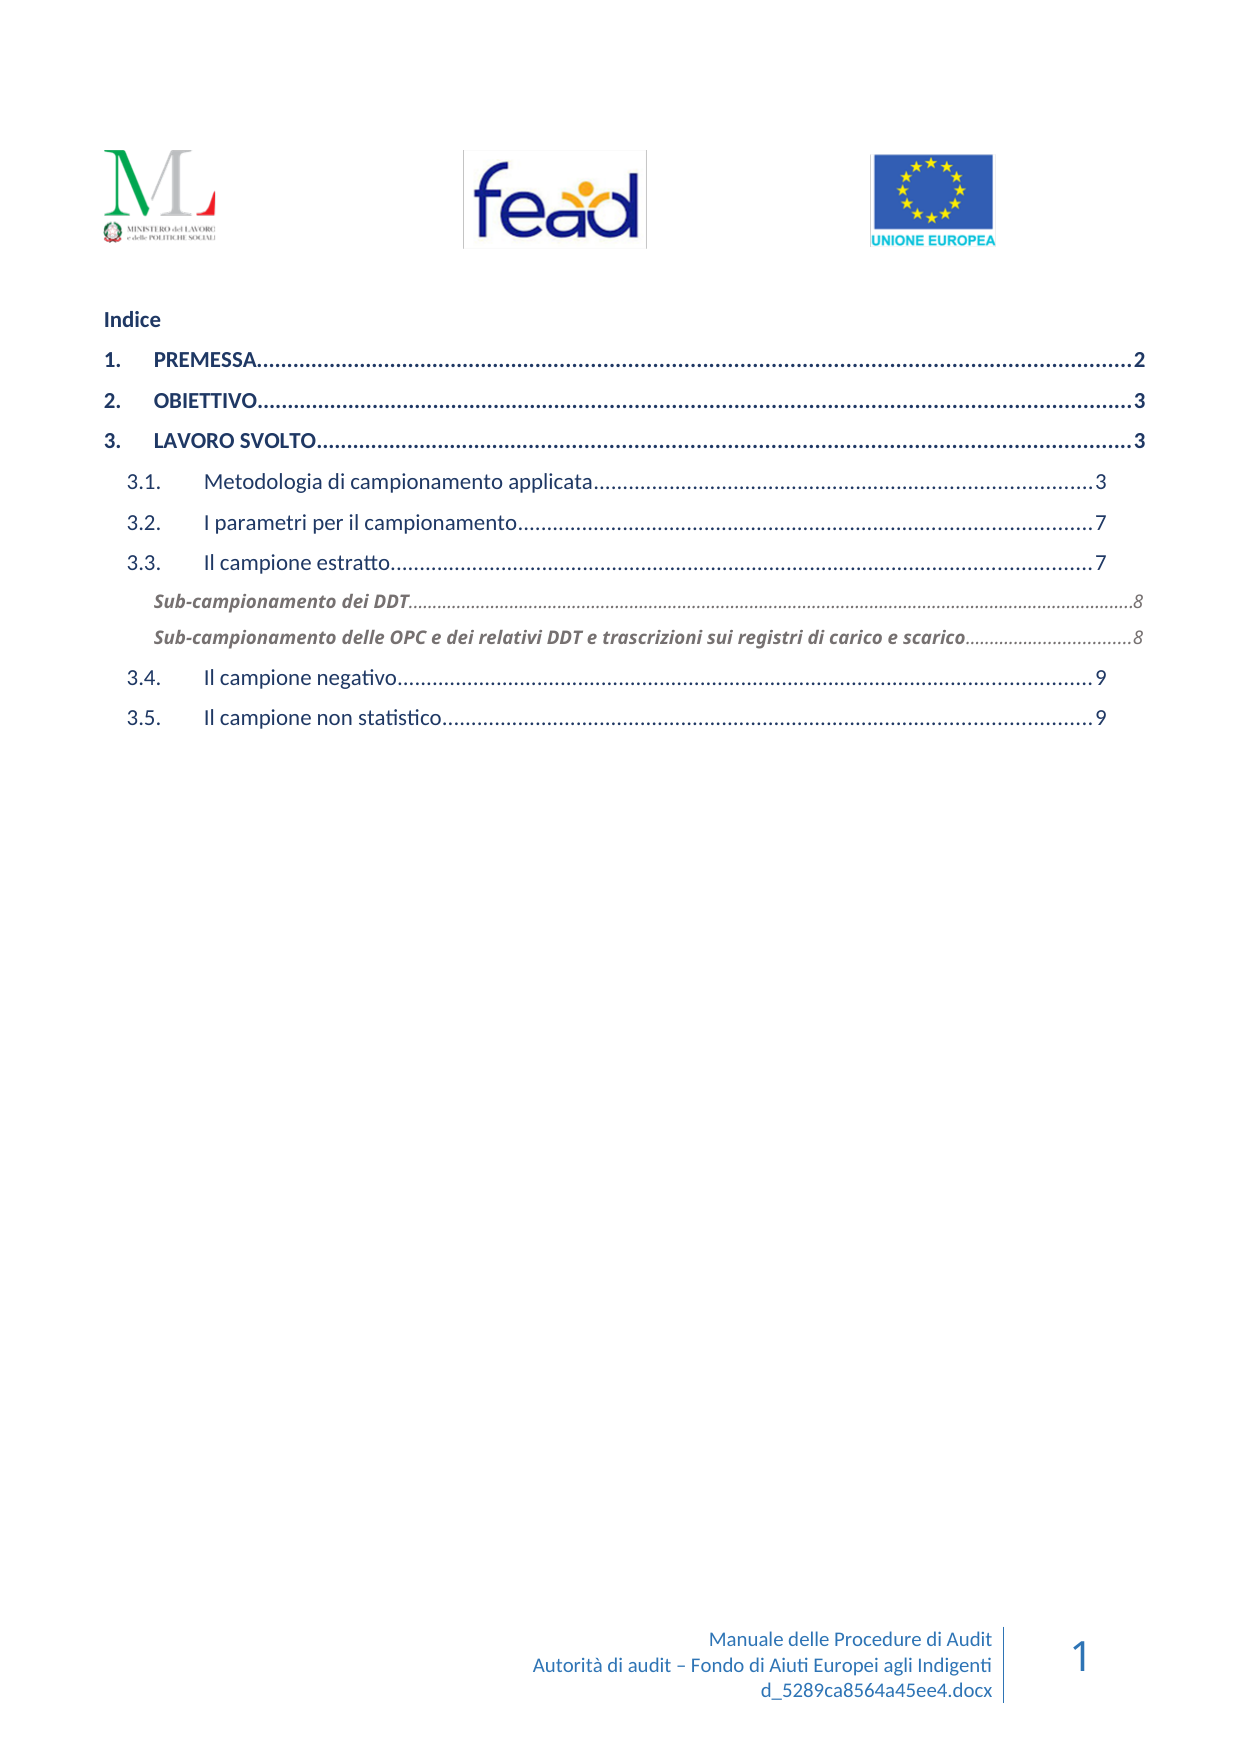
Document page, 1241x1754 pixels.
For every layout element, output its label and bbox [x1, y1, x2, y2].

picture [103, 148, 1099, 250]
